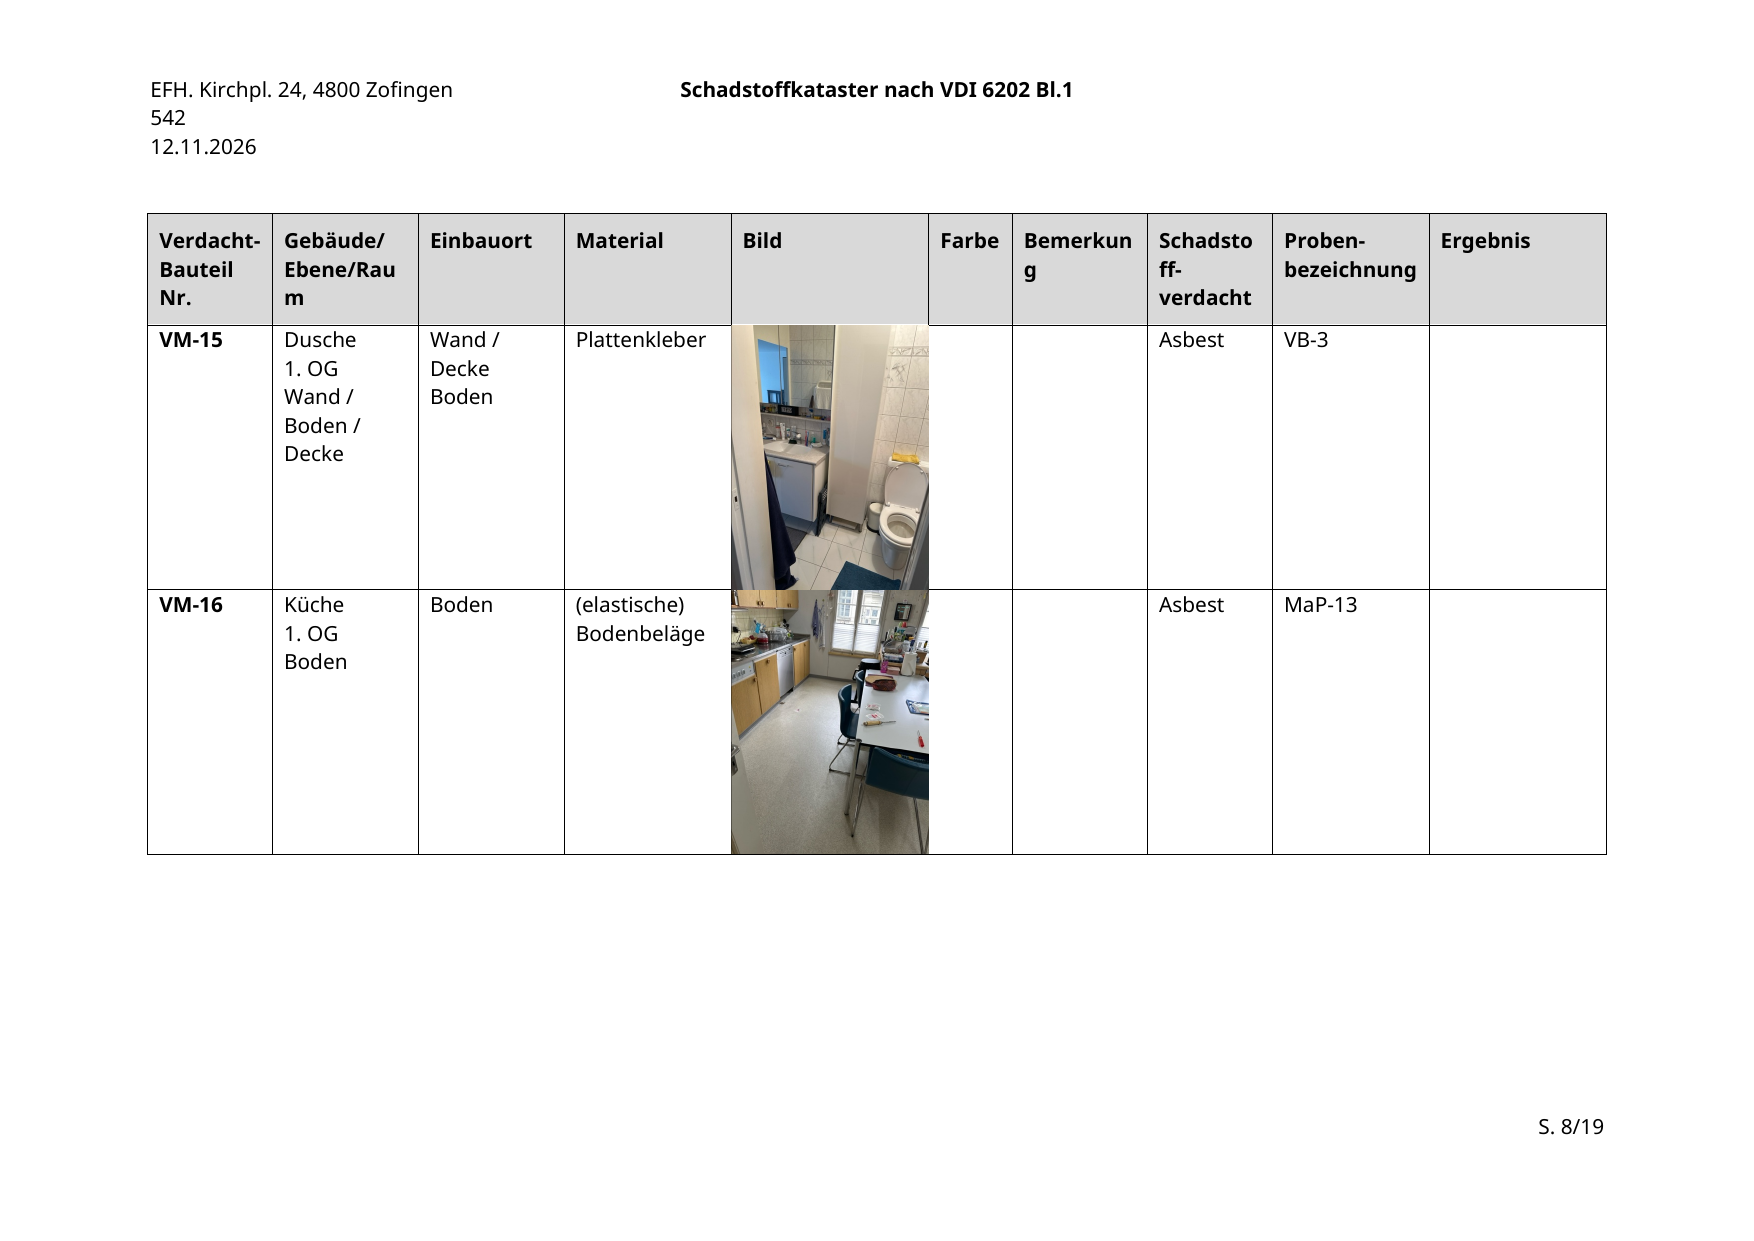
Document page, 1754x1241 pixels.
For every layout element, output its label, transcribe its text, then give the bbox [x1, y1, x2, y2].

table_cell Dusche 1. OG Wand / Boden / Decke [273, 326, 418, 589]
table_cell [1430, 590, 1606, 854]
table_cell Wand / Decke Boden [419, 326, 564, 589]
table_cell [929, 326, 1012, 589]
table_header Proben-bezeichnung [1273, 214, 1429, 324]
table_header Farbe [929, 214, 1012, 324]
table_header Einbauort [419, 214, 564, 324]
table_cell (elastische) Bodenbeläge [565, 590, 731, 854]
table_cell Asbest [1148, 326, 1272, 589]
table_cell [1013, 326, 1147, 589]
table_cell Küche 1. OG Boden [273, 590, 418, 854]
table_cell [929, 590, 1012, 854]
table_header Gebäude/ Ebene/Raum [273, 214, 418, 324]
table_header Material [565, 214, 731, 324]
table_header Verdacht-Bauteil Nr. [148, 214, 272, 324]
table_cell VM-15 [148, 326, 272, 589]
table_cell Boden [419, 590, 564, 854]
table_header Schadstoff-verdacht [1148, 214, 1272, 324]
table_cell VM-16 [148, 590, 272, 854]
table_cell [1430, 326, 1606, 589]
table_cell MaP-13 [1273, 590, 1429, 854]
table_header Bemerkung [1013, 214, 1147, 324]
table_cell [1013, 590, 1147, 854]
table_header Bild [732, 214, 928, 324]
table_cell Plattenkleber [565, 326, 731, 589]
picture [731, 325, 929, 854]
table_cell VB-3 [1273, 326, 1429, 589]
table_header Ergebnis [1430, 214, 1606, 324]
table_cell Asbest [1148, 590, 1272, 854]
